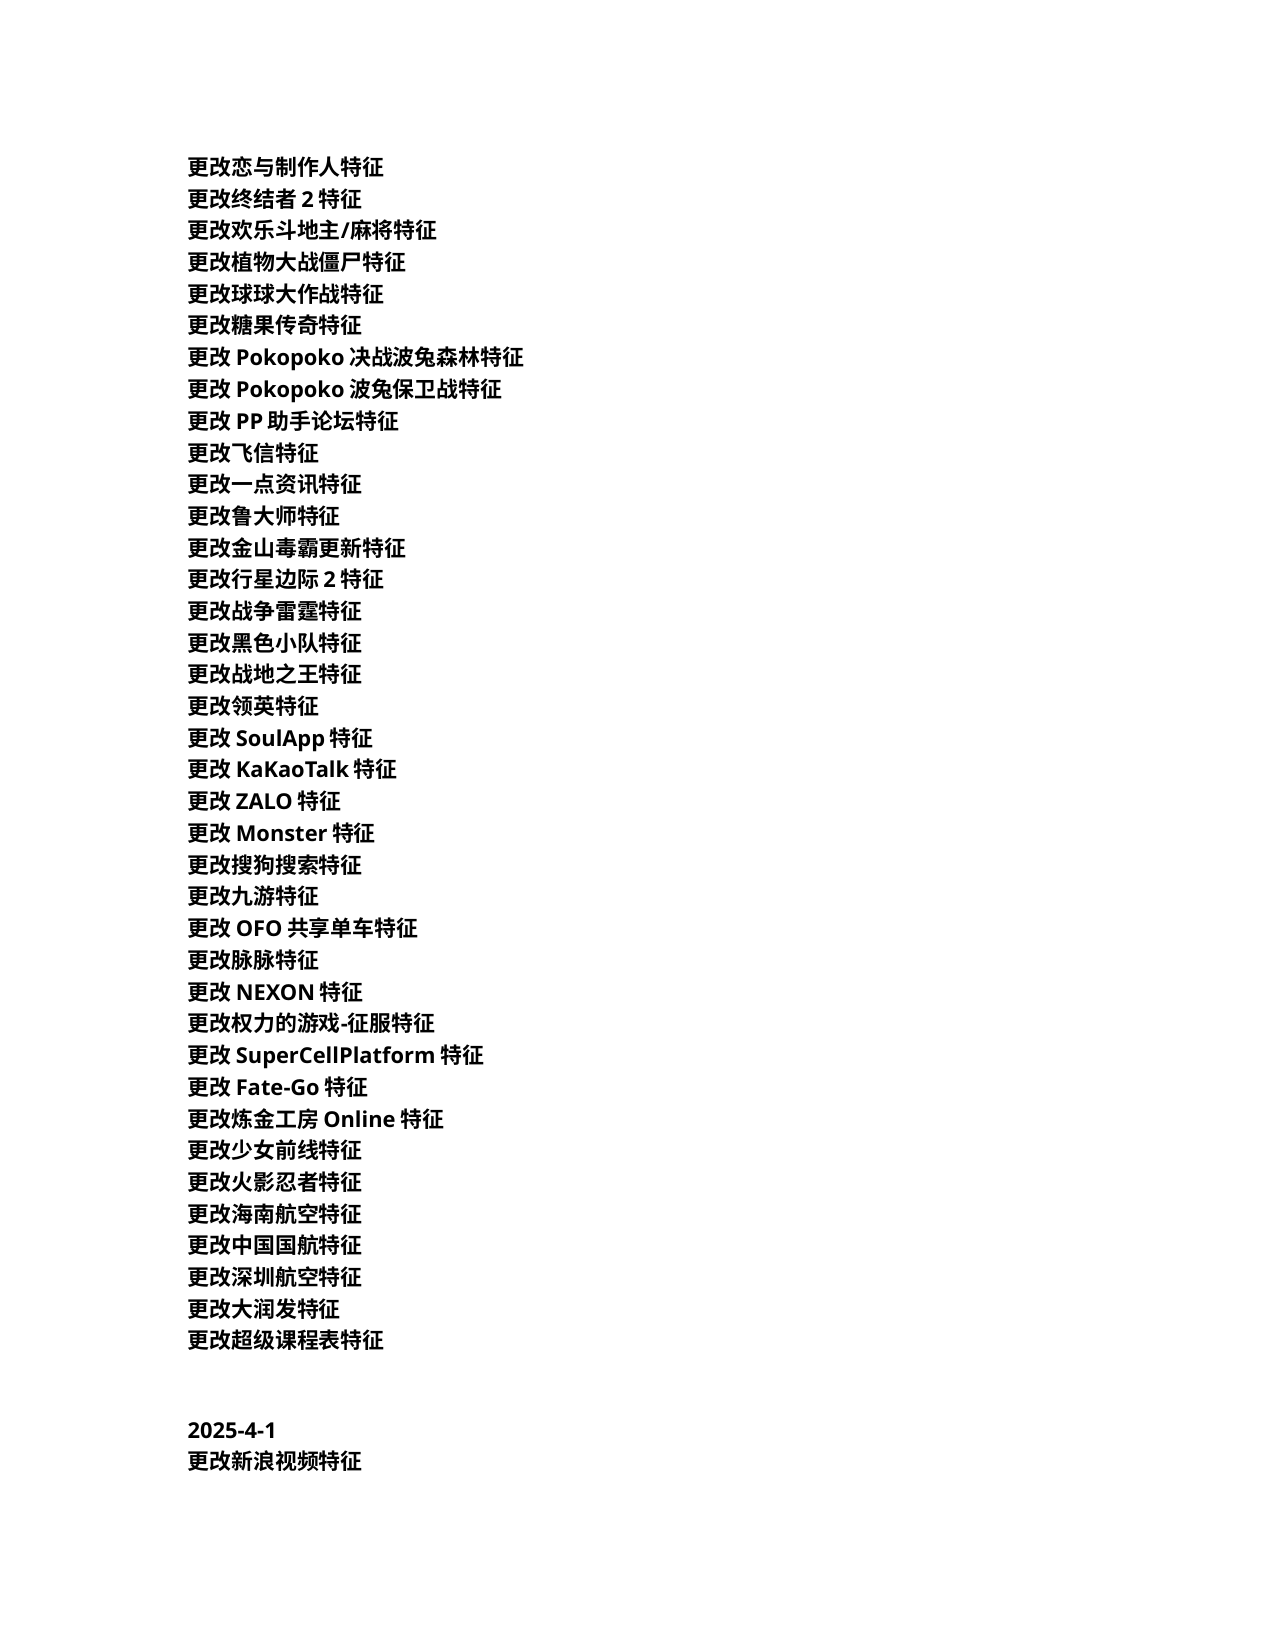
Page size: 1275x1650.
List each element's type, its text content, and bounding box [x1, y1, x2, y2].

text 更改SoulApp特征 [187, 721, 1087, 752]
text 更改权力的游戏-征服特征 [187, 1006, 1087, 1038]
text 更改领英特征 [187, 689, 1087, 721]
text 更改终结者2特征 [187, 182, 1087, 213]
text 更改一点资讯特征 [187, 467, 1087, 499]
text 更改超级课程表特征 [187, 1323, 1087, 1355]
text 更改火影忍者特征 [187, 1165, 1087, 1197]
text 更改海南航空特征 [187, 1197, 1087, 1228]
text 更改糖果传奇特征 [187, 308, 1087, 340]
text 更改Pokopoko决战波兔森林特征 [187, 340, 1087, 372]
text 更改植物大战僵尸特征 [187, 245, 1087, 277]
text 更改欢乐斗地主/麻将特征 [187, 213, 1087, 245]
text 更改KaKaoTalk特征 [187, 752, 1087, 784]
text 更改新浪视频特征 [187, 1444, 1087, 1476]
text 更改鲁大师特征 [187, 499, 1087, 531]
text 更改SuperCellPlatform特征 [187, 1038, 1087, 1070]
text 更改OFO共享单车特征 [187, 911, 1087, 943]
text 更改NEXON特征 [187, 974, 1087, 1006]
text 更改搜狗搜索特征 [187, 848, 1087, 879]
text 更改脉脉特征 [187, 943, 1087, 974]
text 更改深圳航空特征 [187, 1260, 1087, 1292]
text 更改少女前线特征 [187, 1133, 1087, 1165]
text 更改战地之王特征 [187, 657, 1087, 689]
text 更改金山毒霸更新特征 [187, 531, 1087, 562]
text 更改大润发特征 [187, 1292, 1087, 1323]
text 更改Fate-Go特征 [187, 1070, 1087, 1102]
text 更改飞信特征 [187, 436, 1087, 467]
text 更改九游特征 [187, 879, 1087, 911]
text 更改PP助手论坛特征 [187, 404, 1087, 436]
text 更改ZALO特征 [187, 784, 1087, 816]
text 更改黑色小队特征 [187, 626, 1087, 657]
text 更改球球大作战特征 [187, 277, 1087, 308]
text 更改中国国航特征 [187, 1228, 1087, 1260]
text 更改恋与制作人特征 [187, 150, 1087, 182]
text 更改行星边际2特征 [187, 562, 1087, 594]
text 更改Pokopoko波兔保卫战特征 [187, 372, 1087, 404]
text 更改炼金工房Online特征 [187, 1102, 1087, 1133]
text 2025-4-1 [187, 1414, 1087, 1444]
text 更改Monster特征 [187, 816, 1087, 848]
text 更改战争雷霆特征 [187, 594, 1087, 626]
